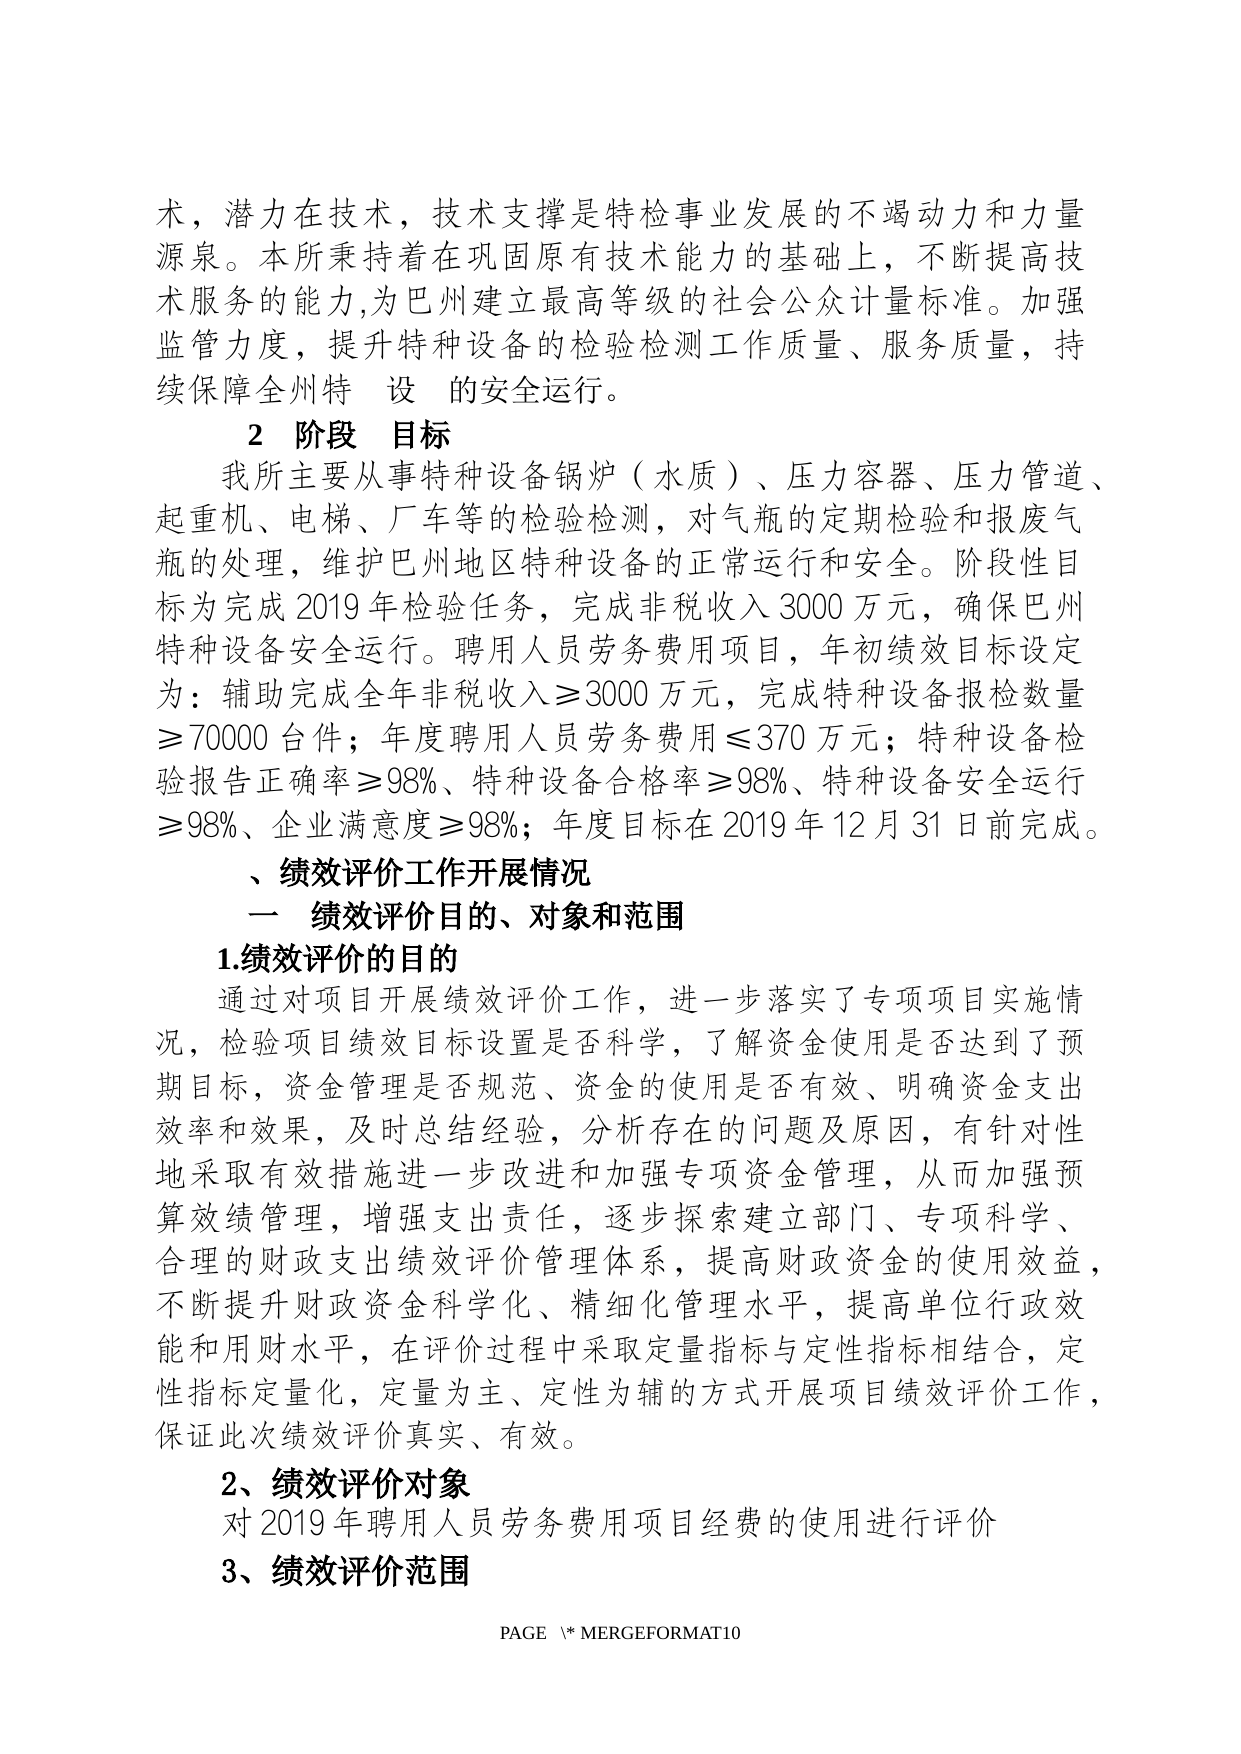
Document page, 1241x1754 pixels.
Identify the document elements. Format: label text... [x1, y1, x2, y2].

text 对2019年聘用人员劳务费用项目经费的使用进行评价 [153, 1503, 1087, 1546]
text 我所主要从事特种设备锅炉（水质）、压力容器、压力管道、起重机、电梯、厂车等的检验检测，对气瓶的定期检验和报废气瓶的处理，维护巴州地区特种设备的正常运行和安全。阶段性目标为完成2019年检验任务，完成非税收入3000万元，确保巴州特种设备安全运行。聘用人员劳务费用项目，年初绩效目标设定为：辅助完成全年非税收入≥3000万元，完成特种设备报检数量≥70000台件；年度聘用人员劳务费用≤370万元；特种设备检验报告正确率≥98%、特种设备合格率≥98%、特种设备安全运行≥98%、企业满意度≥98%；年度目标在2019年12月31日前完成。 [153, 455, 1087, 848]
text 1.绩效评价的目的 [153, 935, 1087, 979]
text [153, 193, 1087, 412]
text 二、绩效评价工作开展情况 [153, 848, 1087, 892]
text （2）阶段性目标 [153, 412, 1087, 455]
text 通过对项目开展绩效评价工作，进一步落实了专项项目实施情况，检验项目绩效目标设置是否科学，了解资金使用是否达到了预期目标，资金管理是否规范、资金的使用是否有效、明确资金支出效率和效果，及时总结经验，分析存在的问题及原因，有针对性地采取有效措施进一步改进和加强专项资金管理，从而加强预算效绩管理，增强支出责任，逐步探索建立部门、专项科学、合理的财政支出绩效评价管理体系，提高财政资金的使用效益，不断提升财政资金科学化、精细化管理水平，提高单位行政效能和用财水平，在评价过程中采取定量指标与定性指标相结合，定性指标定量化，定量为主、定性为辅的方式开展项目绩效评价工作，保证此次绩效评价真实、有效。 [153, 979, 1087, 1459]
text 3、绩效评价范围 [153, 1546, 1087, 1590]
text 2、绩效评价对象 [153, 1459, 1087, 1503]
text （一）绩效评价目的、对象和范围 [153, 892, 1087, 935]
